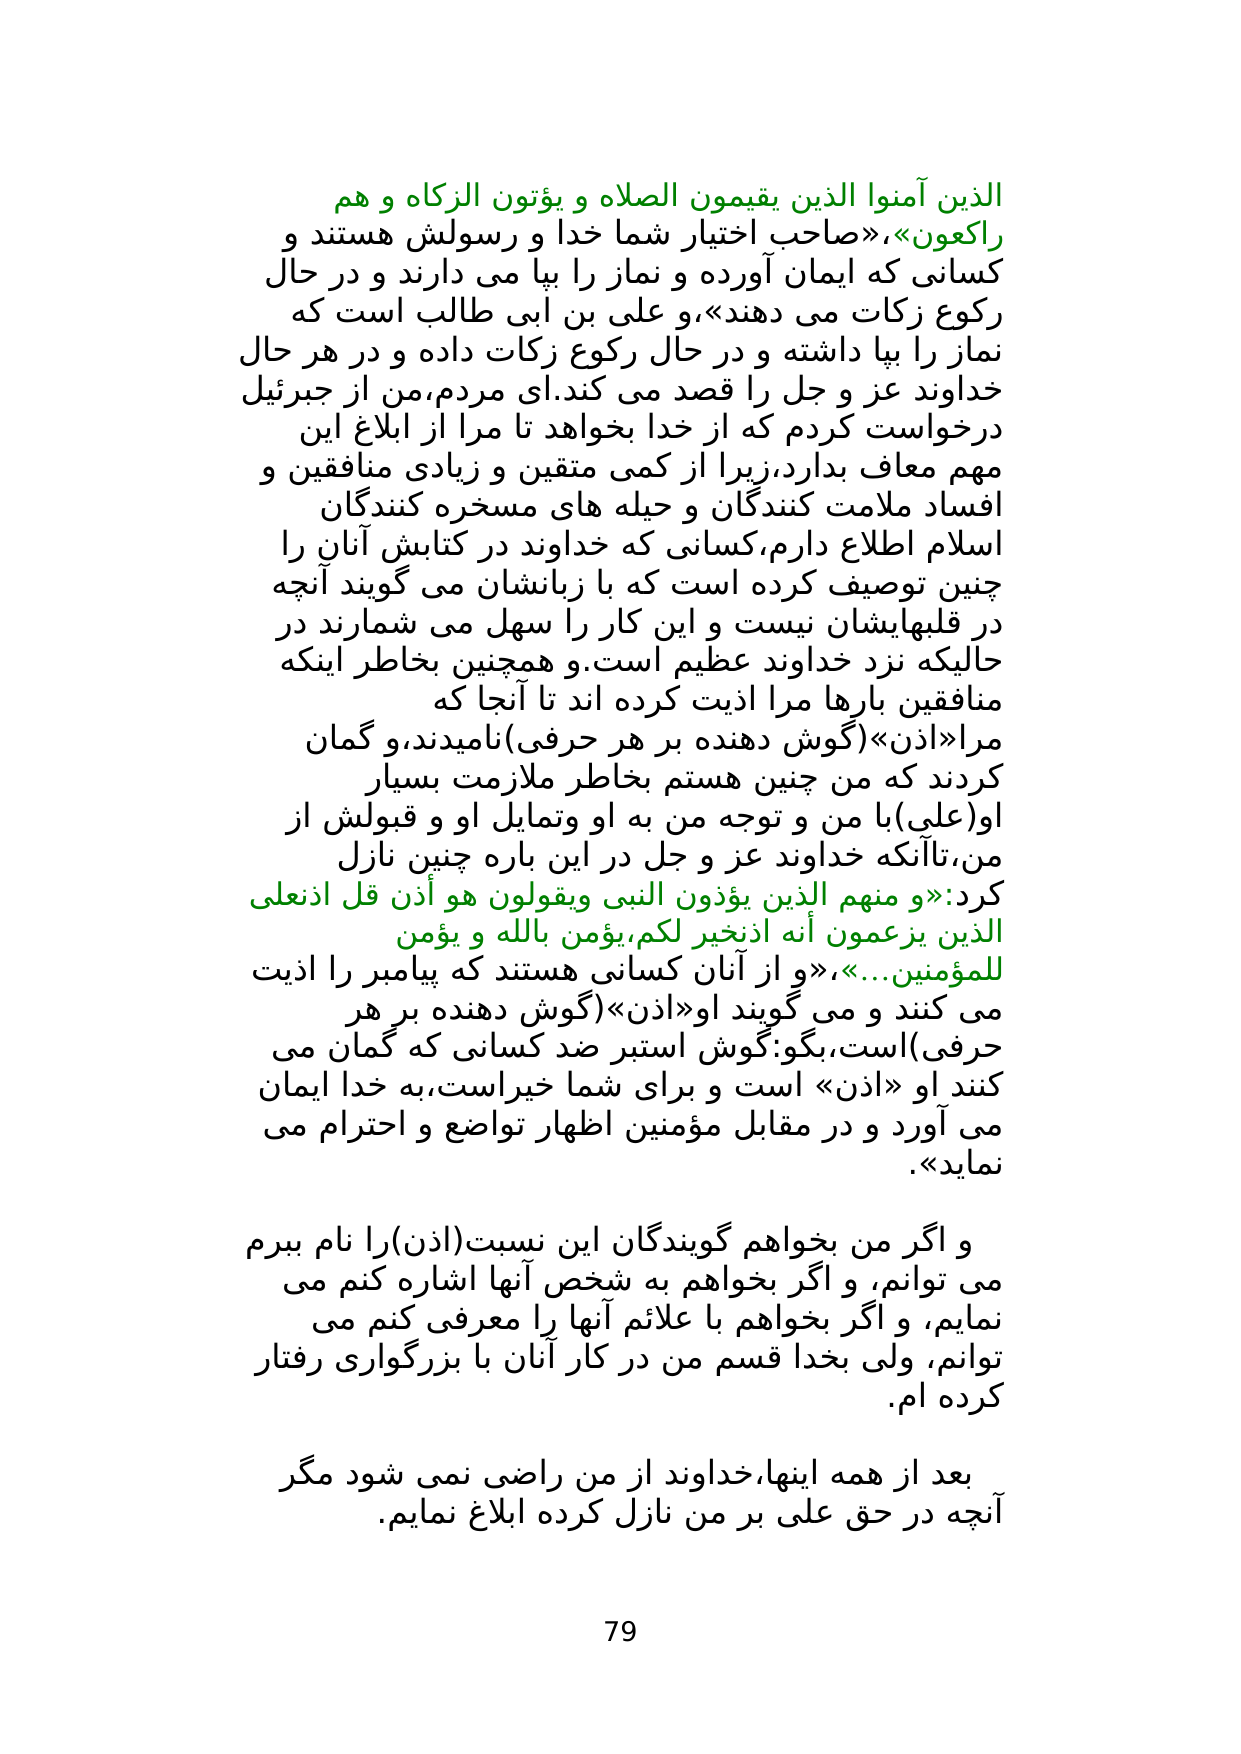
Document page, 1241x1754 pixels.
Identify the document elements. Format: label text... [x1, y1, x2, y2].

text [236, 177, 1004, 1182]
text و اگر من بخواهم گویندگان این نسبت(اذن)را نام ببرم می توانم، و اگر بخواهم به شخص آنها اشاره کنم می نمایم، و اگر بخواهم با علائم آنها را معرفی کنم می توانم، ولی بخدا قسم من در کار آنان با بزرگواری رفتار کرده ام. [236, 1221, 1004, 1415]
text بعد از همه اینها،خداوند از من راضی نمی شود مگر آنچه در حق علی بر من نازل کرده ابلاغ نمایم. [236, 1453, 1004, 1531]
